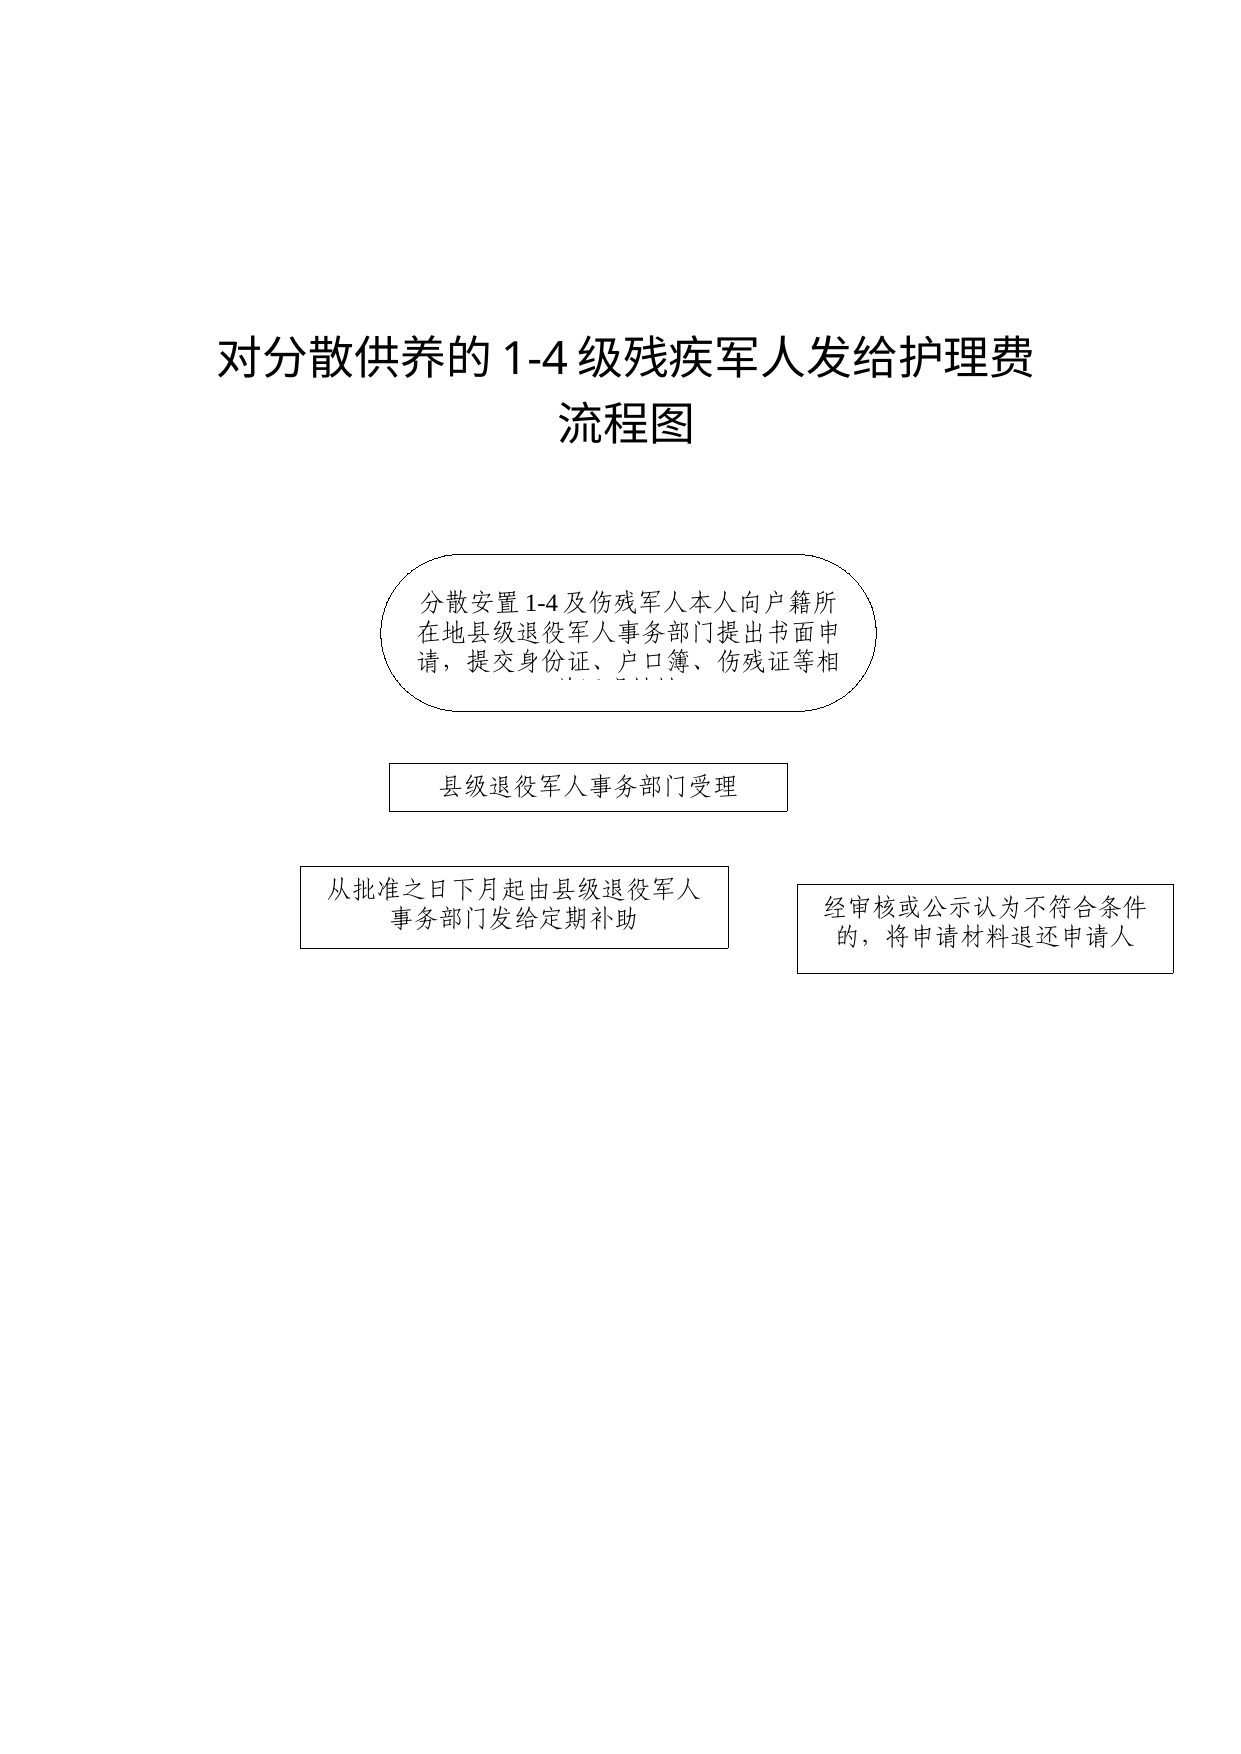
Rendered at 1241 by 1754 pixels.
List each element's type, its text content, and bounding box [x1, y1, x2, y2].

text 流程图 [165, 387, 1087, 454]
text 对分散供养的1-4级残疾军人发给护理费 [165, 321, 1087, 387]
